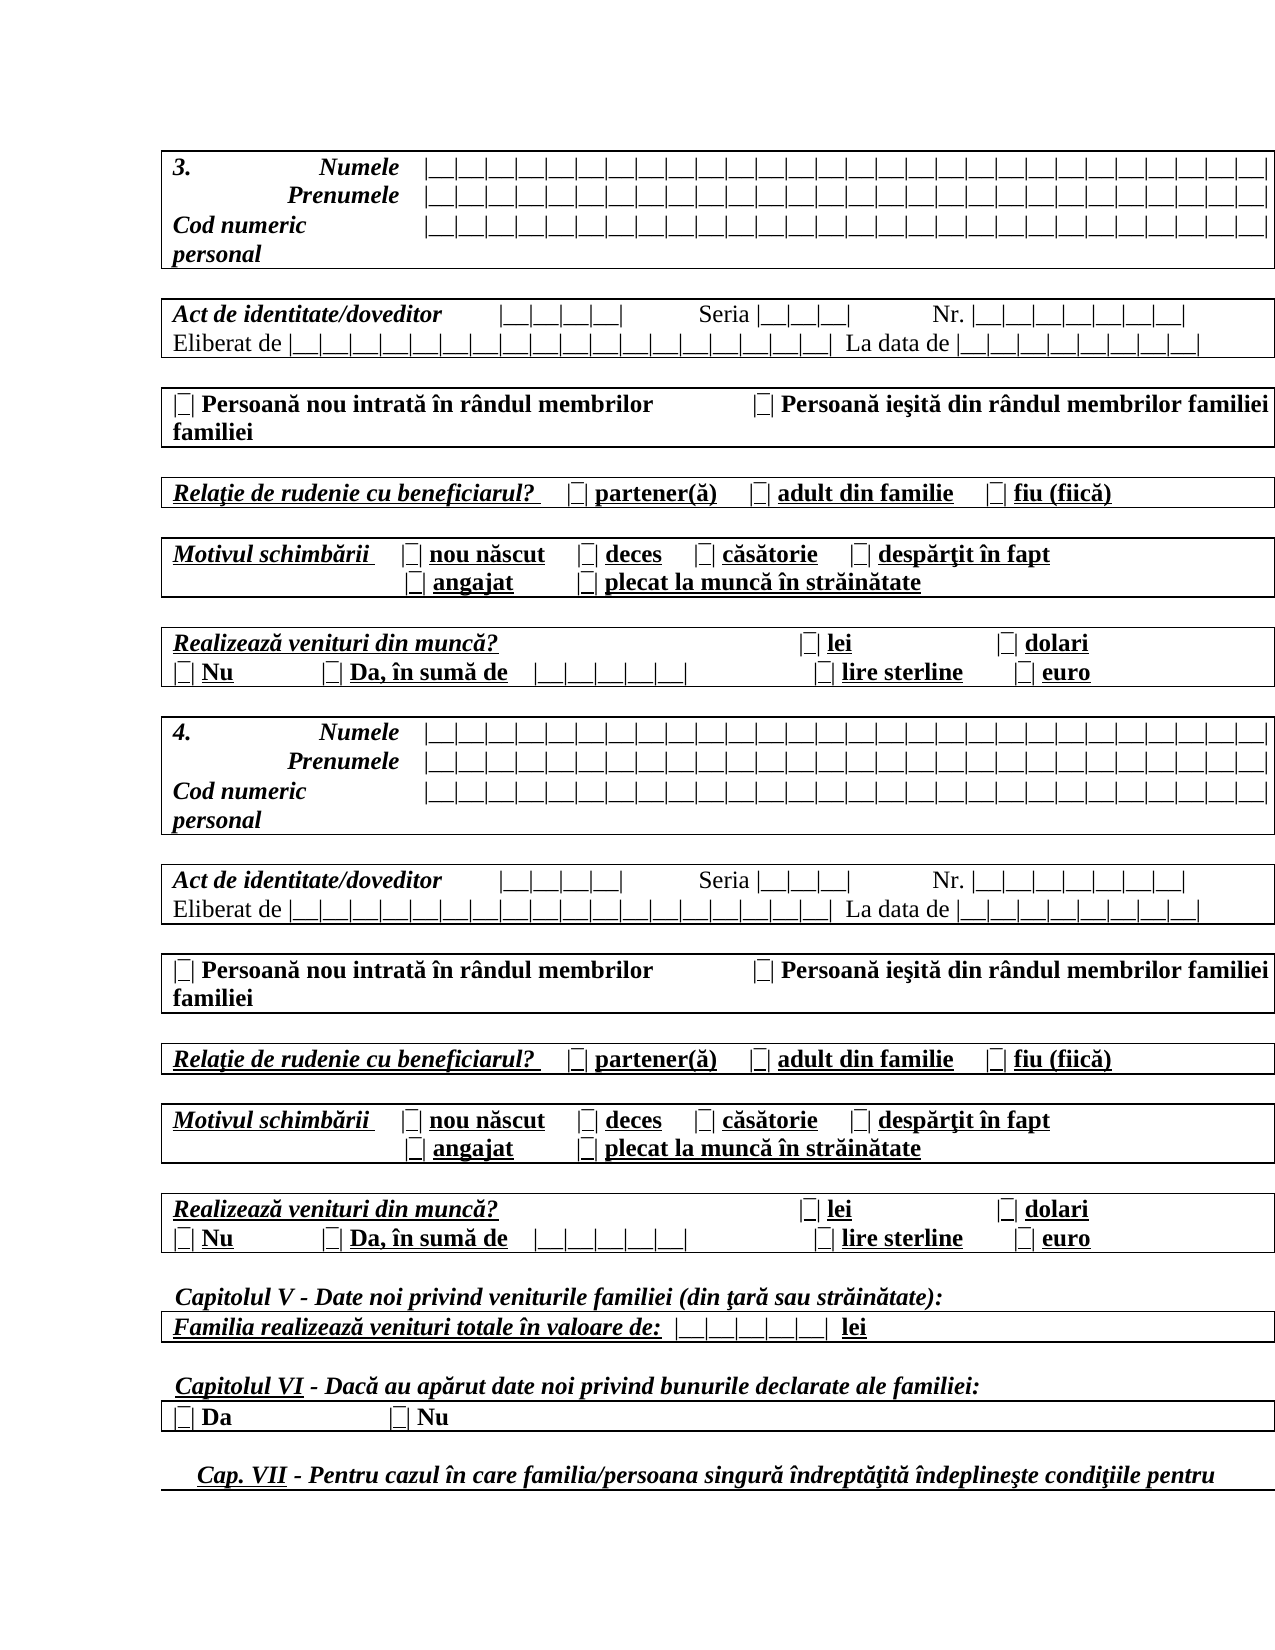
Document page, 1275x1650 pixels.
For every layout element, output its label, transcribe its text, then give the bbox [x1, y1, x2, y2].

table_cell Eliberat de |__|__|__|__|__|__|__|__|__|__|__|__|__|__|__|__|__|__| La data de |__|__|__|__|__|__|__|__| [162, 328, 1274, 357]
table_header Relaţie de rudenie cu beneficiarul? |¯| partener(ă) |¯| adult din familie |¯| fiu (fiică) [162, 478, 1274, 507]
table_cell |__|__|__|__|__|__|__|__|__|__|__|__|__|__|__|__|__|__|__|__|__|__|__|__|__|__|__|__| [413, 210, 1274, 267]
table_header |¯| Persoană ieşită din rândul membrilor familiei [741, 389, 1274, 446]
table_cell Eliberat de |__|__|__|__|__|__|__|__|__|__|__|__|__|__|__|__|__|__| La data de |__|__|__|__|__|__|__|__| [162, 894, 1274, 923]
table_header 3. [162, 152, 284, 180]
table_cell |__|__|__|__|__|__|__|__|__|__|__|__|__|__|__|__|__|__|__|__|__|__|__|__|__|__|__|__| [413, 180, 1274, 210]
table_header Act de identitate/doveditor |__|__|__|__| Seria |__|__|__| Nr. |__|__|__|__|__|__|__| [162, 865, 1274, 894]
table_header Familia realizează venituri totale în valoare de: |__|__|__|__|__| lei [162, 1312, 1274, 1341]
table_header |__|__|__|__|__|__|__|__|__|__|__|__|__|__|__|__|__|__|__|__|__|__|__|__|__|__|__|__| [413, 152, 1274, 180]
table_header 4. [162, 718, 284, 746]
table_cell Prenumele [162, 180, 413, 210]
text Capitolul VI - Dacă au apărut date noi privind bunurile declarate ale familiei: [150, 1371, 1125, 1400]
table_header Motivul schimbării |¯| nou născut |¯| deces |¯| căsătorie |¯| despărţit în fapt |¯| angajat |¯| plecat la muncă în străinătate [162, 1105, 1274, 1162]
table_header Relaţie de rudenie cu beneficiarul? |¯| partener(ă) |¯| adult din familie |¯| fiu (fiică) [162, 1044, 1274, 1073]
table_header |¯| Da |¯| Nu [162, 1402, 1274, 1430]
table_cell |__|__|__|__|__|__|__|__|__|__|__|__|__|__|__|__|__|__|__|__|__|__|__|__|__|__|__|__| [413, 746, 1274, 776]
table_cell |__|__|__|__|__|__|__|__|__|__|__|__|__|__|__|__|__|__|__|__|__|__|__|__|__|__|__|__| [413, 776, 1274, 833]
table_header Act de identitate/doveditor |__|__|__|__| Seria |__|__|__| Nr. |__|__|__|__|__|__|__| [162, 300, 1274, 328]
table_header Motivul schimbării |¯| nou născut |¯| deces |¯| căsătorie |¯| despărţit în fapt |¯| angajat |¯| plecat la muncă în străinătate [162, 539, 1274, 596]
table_header |__|__|__|__|__|__|__|__|__|__|__|__|__|__|__|__|__|__|__|__|__|__|__|__|__|__|__|__| [413, 718, 1274, 746]
table_cell Cod numeric personal [162, 210, 413, 267]
table_header |¯| Persoană ieşită din rândul membrilor familiei [741, 955, 1274, 1012]
text Capitolul V - Date noi privind veniturile familiei (din ţară sau străinătate): [150, 1282, 1125, 1311]
table_header |¯| Persoană nou intrată în rândul membrilor familiei [162, 389, 741, 446]
table_header |¯| Persoană nou intrată în rândul membrilor familiei [162, 955, 741, 1012]
table_cell Prenumele [162, 746, 413, 776]
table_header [161, 1461, 1275, 1489]
table_header Numele [285, 718, 413, 746]
table_header Realizează venituri din muncă? |¯| lei |¯| dolari |¯| Nu |¯| Da, în sumă de |__|__|__|__|__| |¯| lire sterline |¯| euro [162, 1194, 1274, 1252]
table_header Numele [285, 152, 413, 180]
table_cell Cod numeric personal [162, 776, 413, 833]
table_header Realizează venituri din muncă? |¯| lei |¯| dolari |¯| Nu |¯| Da, în sumă de |__|__|__|__|__| |¯| lire sterline |¯| euro [162, 628, 1274, 686]
